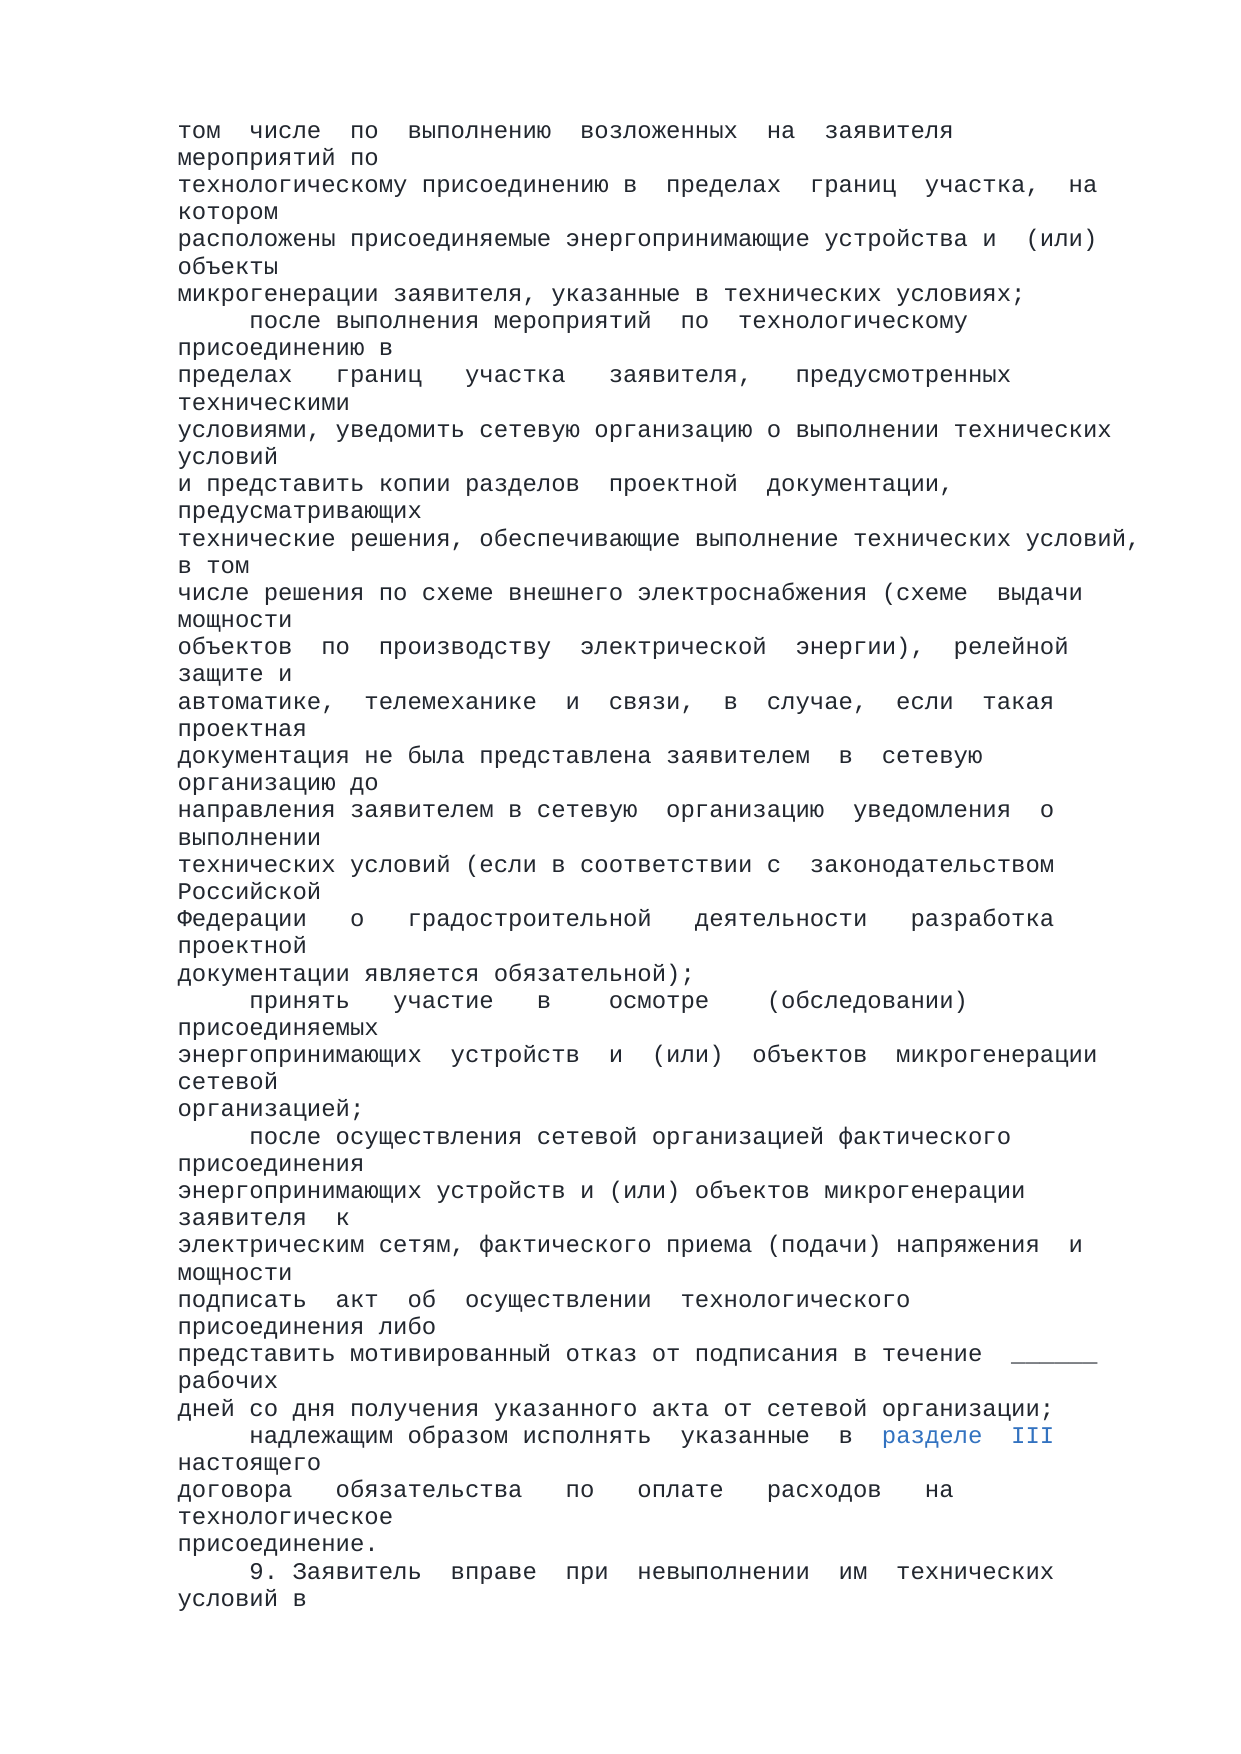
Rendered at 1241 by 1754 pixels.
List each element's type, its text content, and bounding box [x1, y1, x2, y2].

text дней со дня получения указанного акта от сетевой организации; [177, 1396, 1152, 1423]
text технических условий (если в соответствии с законодательством Российской [177, 852, 1152, 907]
text том числе по выполнению возложенных на заявителя мероприятий по [177, 118, 1152, 172]
text направления заявителем в сетевую организацию уведомления о выполнении [177, 798, 1152, 852]
text документация не была представлена заявителем в сетевую организацию до [177, 743, 1152, 798]
text объектов по производству электрической энергии), релейной защите и [177, 635, 1152, 689]
text 9. Заявитель вправе при невыполнении им технических условий в [177, 1559, 1152, 1613]
text надлежащим образом исполнять указанные в разделе III настоящего [177, 1423, 1152, 1477]
text договора обязательства по оплате расходов на технологическое [177, 1477, 1152, 1532]
text условиями, уведомить сетевую организацию о выполнении технических условий [177, 417, 1152, 472]
text после осуществления сетевой организацией фактического присоединения [177, 1124, 1152, 1178]
text принять участие в осмотре (обследовании) присоединяемых [177, 988, 1152, 1042]
text энергопринимающих устройств и (или) объектов микрогенерации сетевой [177, 1042, 1152, 1097]
text автоматике, телемеханике и связи, в случае, если такая проектная [177, 689, 1152, 743]
text организацией; [177, 1097, 1152, 1124]
text присоединение. [177, 1532, 1152, 1559]
text после выполнения мероприятий по технологическому присоединению в [177, 308, 1152, 363]
text Федерации о градостроительной деятельности разработка проектной [177, 907, 1152, 961]
text и представить копии разделов проектной документации, предусматривающих [177, 472, 1152, 526]
text представить мотивированный отказ от подписания в течение ______ рабочих [177, 1342, 1152, 1396]
text электрическим сетям, фактического приема (подачи) напряжения и мощности [177, 1233, 1152, 1287]
text микрогенерации заявителя, указанные в технических условиях; [177, 281, 1152, 308]
text расположены присоединяемые энергопринимающие устройства и (или) объекты [177, 227, 1152, 281]
text пределах границ участка заявителя, предусмотренных техническими [177, 363, 1152, 417]
text документации является обязательной); [177, 961, 1152, 988]
text числе решения по схеме внешнего электроснабжения (схеме выдачи мощности [177, 580, 1152, 635]
text технологическому присоединению в пределах границ участка, на котором [177, 172, 1152, 227]
text подписать акт об осуществлении технологического присоединения либо [177, 1287, 1152, 1342]
text энергопринимающих устройств и (или) объектов микрогенерации заявителя к [177, 1178, 1152, 1233]
text технические решения, обеспечивающие выполнение технических условий, в том [177, 526, 1152, 580]
